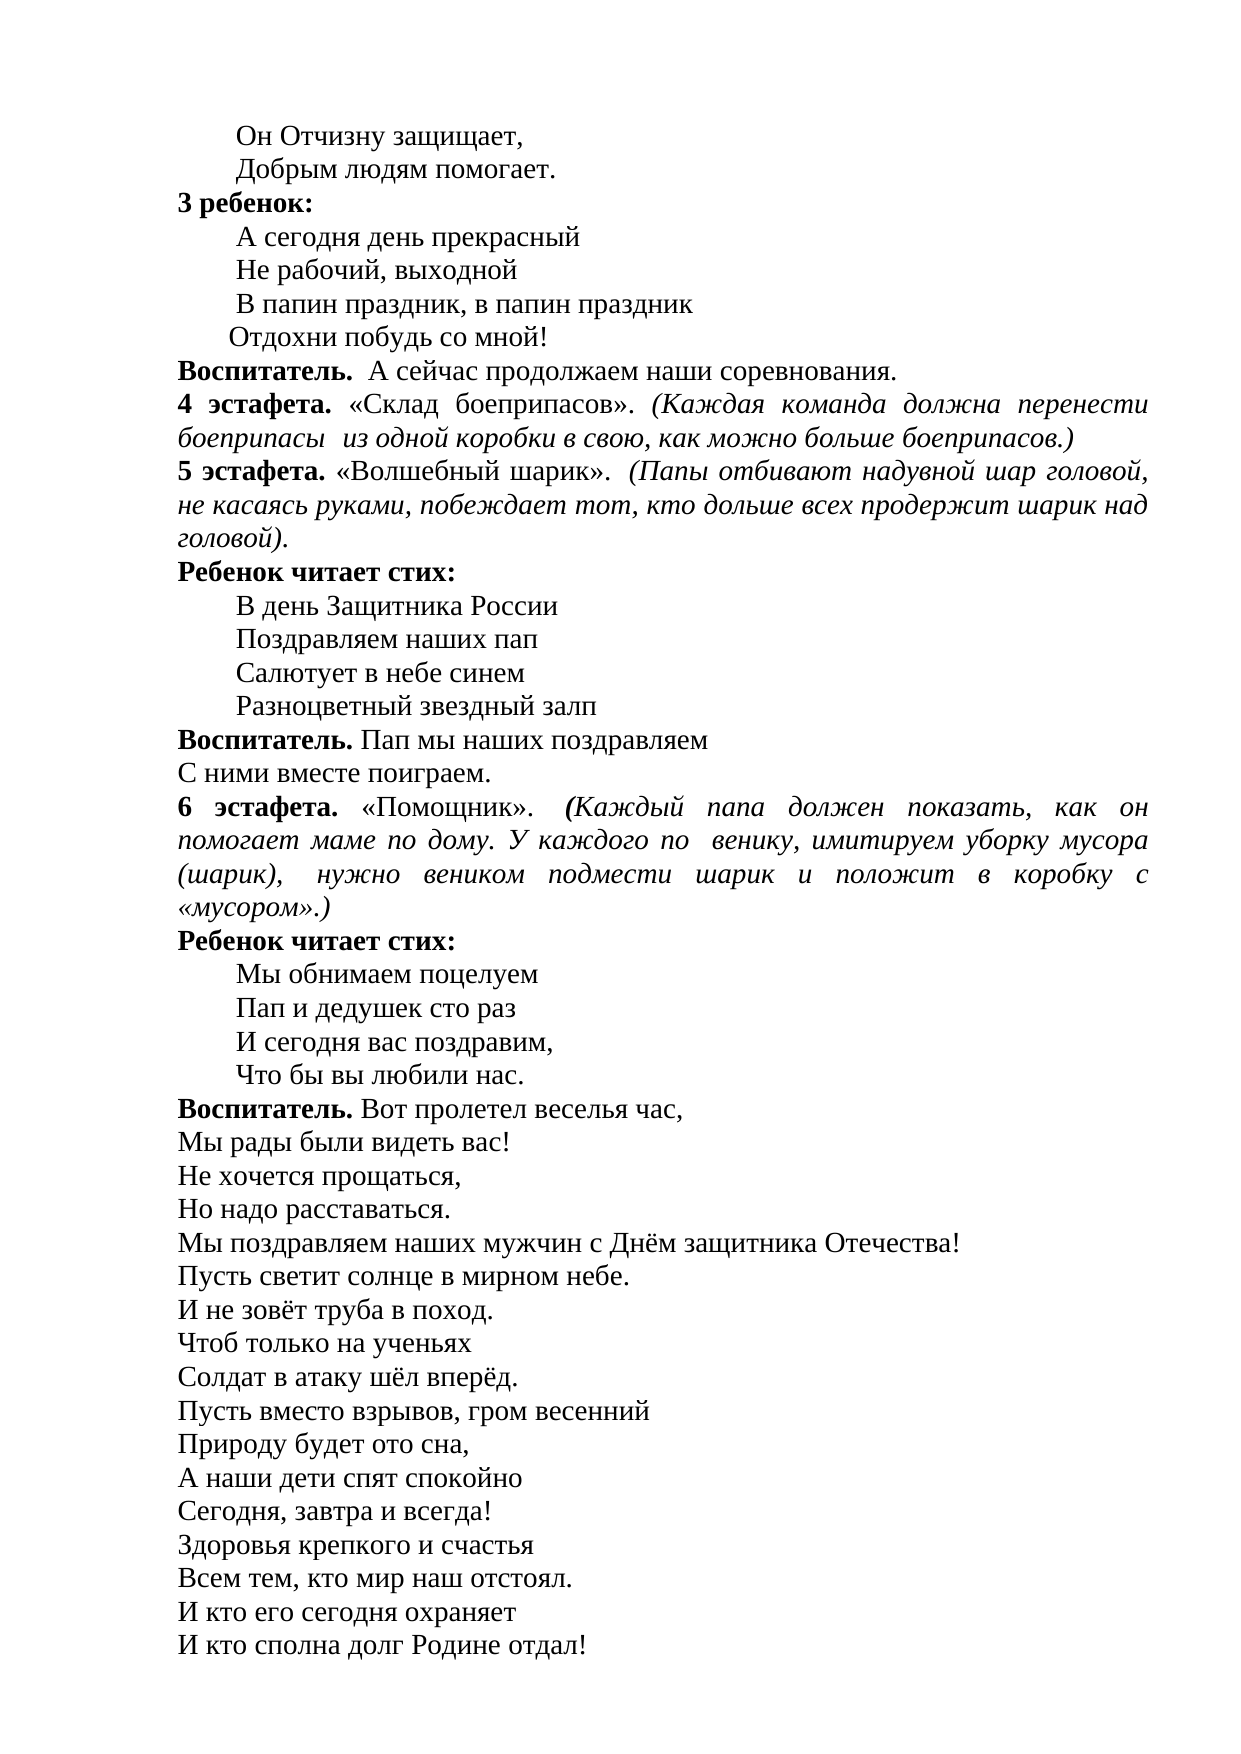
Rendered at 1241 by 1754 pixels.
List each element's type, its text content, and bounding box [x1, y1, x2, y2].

text Но надо расставаться. [177, 1191, 1152, 1225]
text 6 эстафета. «Помощник». (Каждый папа должен показать, как он помогает маме по дому. У каждого по венику, имитируем уборку мусора (шарик), нужно веником подмести шарик и положит в коробку с «мусором».) [177, 789, 1152, 923]
text Не рабочий, выходной [177, 252, 1152, 286]
text Ребенок читает стих: [177, 554, 1152, 588]
text Воспитатель. А сейчас продолжаем наши соревнования. [353, 353, 1152, 386]
text Добрым людям помогает. [177, 152, 1152, 185]
text Пап и дедушек сто раз [177, 990, 1152, 1024]
text Разноцветный звездный залп [177, 688, 1152, 722]
text Не хочется прощаться, [177, 1158, 1152, 1191]
text С ними вместе поиграем. [177, 755, 1152, 789]
text Отдохни побудь со мной! [177, 319, 1152, 353]
text А сегодня день прекрасный [177, 219, 1152, 252]
text 3 ребенок: [177, 185, 1152, 219]
text Ребенок читает стих: [177, 923, 1152, 957]
text 4 эстафета. «Склад боеприпасов». (Каждая команда должна перенести боеприпасы из одной коробки в свою, как можно больше боеприпасов.) [177, 386, 1152, 453]
text В папин праздник, в папин праздник [177, 286, 1152, 319]
text Мы рады были видеть вас! [177, 1124, 1152, 1158]
text Салютует в небе синем [177, 655, 1152, 688]
text И не зовёт труба в поход. Чтоб только на ученьях Солдат в атаку шёл вперёд. Пусть вместо взрывов, гром весенний Природу будет ото сна, А наши дети спят спокойно Сегодня, завтра и всегда! Здоровья крепкого и счастья Всем тем, кто мир наш отстоял. И кто его сегодня охраняет И кто сполна долг Родине отдал! [177, 1292, 1152, 1661]
text Что бы вы любили нас. [177, 1057, 1152, 1091]
text Поздравляем наших пап [177, 621, 1152, 655]
text Мы поздравляем наших мужчин с Днём защитника Отечества! Пусть светит солнце в мирном небе. [177, 1225, 1152, 1292]
text Мы обнимаем поцелуем [177, 957, 1152, 990]
text 5 эстафета. «Волшебный шарик». (Папы отбивают надувной шар головой, не касаясь руками, побеждает тот, кто дольше всех продержит шарик над головой). [177, 453, 1152, 554]
text Воспитатель. Вот пролетел веселья час, [360, 1091, 1152, 1124]
text Он Отчизну защищает, [177, 118, 1152, 152]
text В день Защитника России [177, 588, 1152, 621]
text И сегодня вас поздравим, [177, 1024, 1152, 1057]
text Воспитатель. Пап мы наших поздравляем [360, 722, 1152, 755]
